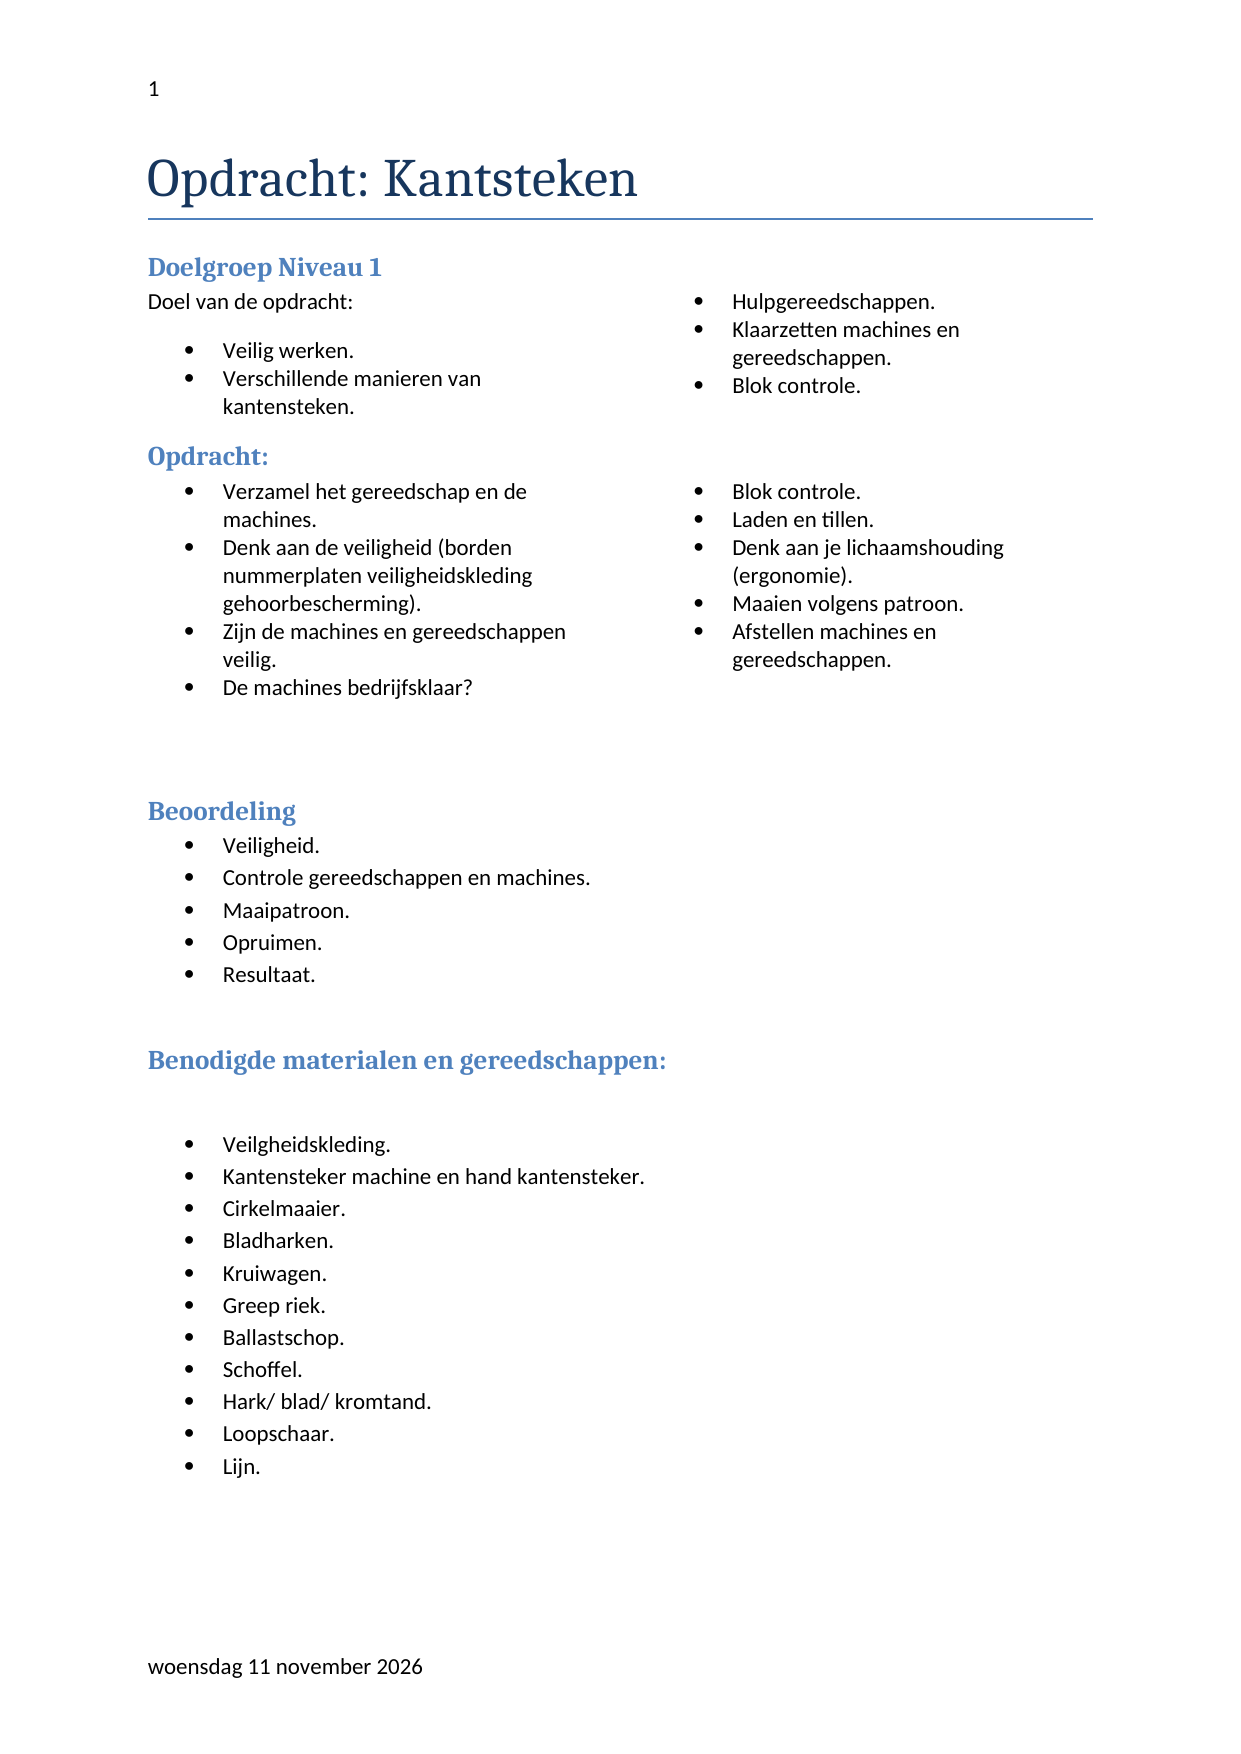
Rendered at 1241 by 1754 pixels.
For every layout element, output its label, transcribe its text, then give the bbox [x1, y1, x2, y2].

list Greep riek. [185, 1291, 1093, 1319]
list Lijn. [185, 1452, 1093, 1480]
list Laden en tillen. [694, 505, 1093, 533]
list Klaarzetten machines en gereedschappen. [694, 315, 1093, 371]
text Doel van de opdracht: [148, 287, 583, 315]
list Denk aan je lichaamshouding (ergonomie). [694, 533, 1093, 589]
list Loopschaar. [185, 1419, 1093, 1448]
list Verschillende manieren van kantensteken. [185, 364, 583, 420]
list Veiligheid. [185, 831, 1093, 859]
list Zijn de machines en gereedschappen veilig. [185, 617, 583, 673]
list Afstellen machines en gereedschappen. [694, 617, 1093, 673]
list De machines bedrijfsklaar? [185, 673, 583, 701]
list Veilgheidskleding. [185, 1130, 1093, 1158]
list Kantensteker machine en hand kantensteker. [185, 1162, 1093, 1190]
subtitle Benodigde materialen en gereedschappen: [148, 1045, 1093, 1076]
list Controle gereedschappen en machines. [185, 863, 1093, 892]
list Verzamel het gereedschap en de machines. [185, 477, 583, 533]
subtitle Doelgroep Niveau 1 [148, 252, 1093, 283]
list Bladharken. [185, 1226, 1093, 1254]
subtitle Beoordeling [148, 796, 1093, 827]
list Opruimen. [185, 928, 1093, 956]
subtitle Opdracht: [148, 441, 1093, 472]
list Denk aan de veiligheid (borden nummerplaten veiligheidskleding gehoorbescherming). [185, 533, 583, 617]
list Hulpgereedschappen. [694, 287, 1093, 315]
list Maaipatroon. [185, 896, 1093, 924]
list Ballastschop. [185, 1323, 1093, 1351]
list Cirkelmaaier. [185, 1194, 1093, 1222]
list Blok controle. [694, 477, 1093, 505]
list Schoffel. [185, 1355, 1093, 1383]
list Blok controle. [694, 371, 1093, 399]
title Opdracht: Kantsteken [148, 148, 1093, 218]
list Maaien volgens patroon. [694, 589, 1093, 617]
list Resultaat. [185, 960, 1093, 988]
list Veilig werken. [185, 336, 583, 364]
list Kruiwagen. [185, 1259, 1093, 1287]
list Hark/ blad/ kromtand. [185, 1387, 1093, 1415]
